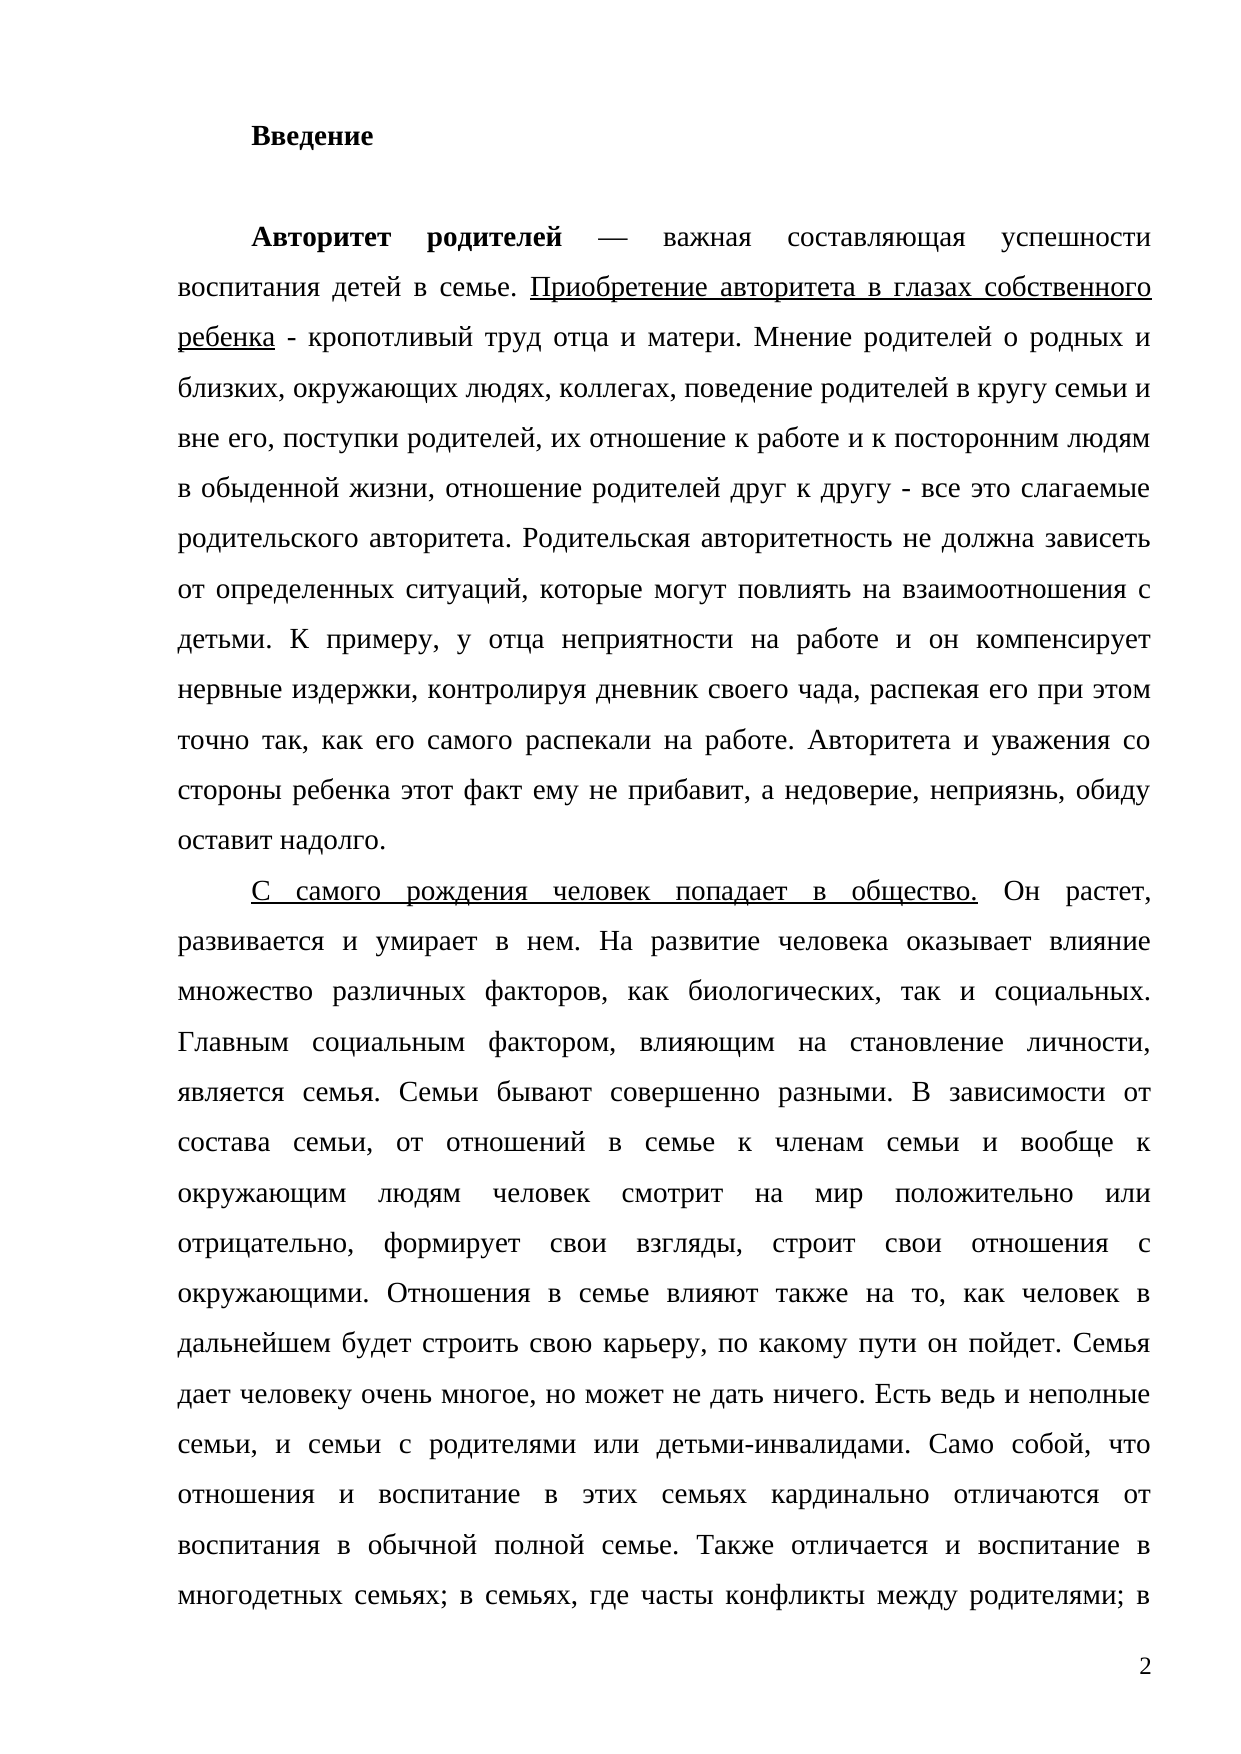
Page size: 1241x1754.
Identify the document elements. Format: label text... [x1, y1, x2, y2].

text Введение [177, 118, 1152, 152]
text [177, 873, 1152, 1611]
text Авторитет родителей — важная составляющая успешности воспитания детей в семье. Приобретение авторитета в глазах собственного ребенка - кропотливый труд отца и матери. Мнение родителей о родных и близких, окружающих людях, коллегах, поведение родителей в кругу семьи и вне его, поступки родителей, их отношение к работе и к посторонним людям в обыденной жизни, отношение родителей друг к другу - все это слагаемые родительского авторитета. Родительская авторитетность не должна зависеть от определенных ситуаций, которые могут повлиять на взаимоотношения с детьми. К примеру, у отца неприятности на работе и он компенсирует нервные издержки, контролируя дневник своего чада, распекая его при этом точно так, как его самого распекали на работе. Авторитета и уважения со стороны ребенка этот факт ему не прибавит, а недоверие, неприязнь, обиду оставит надолго. [177, 219, 1152, 856]
